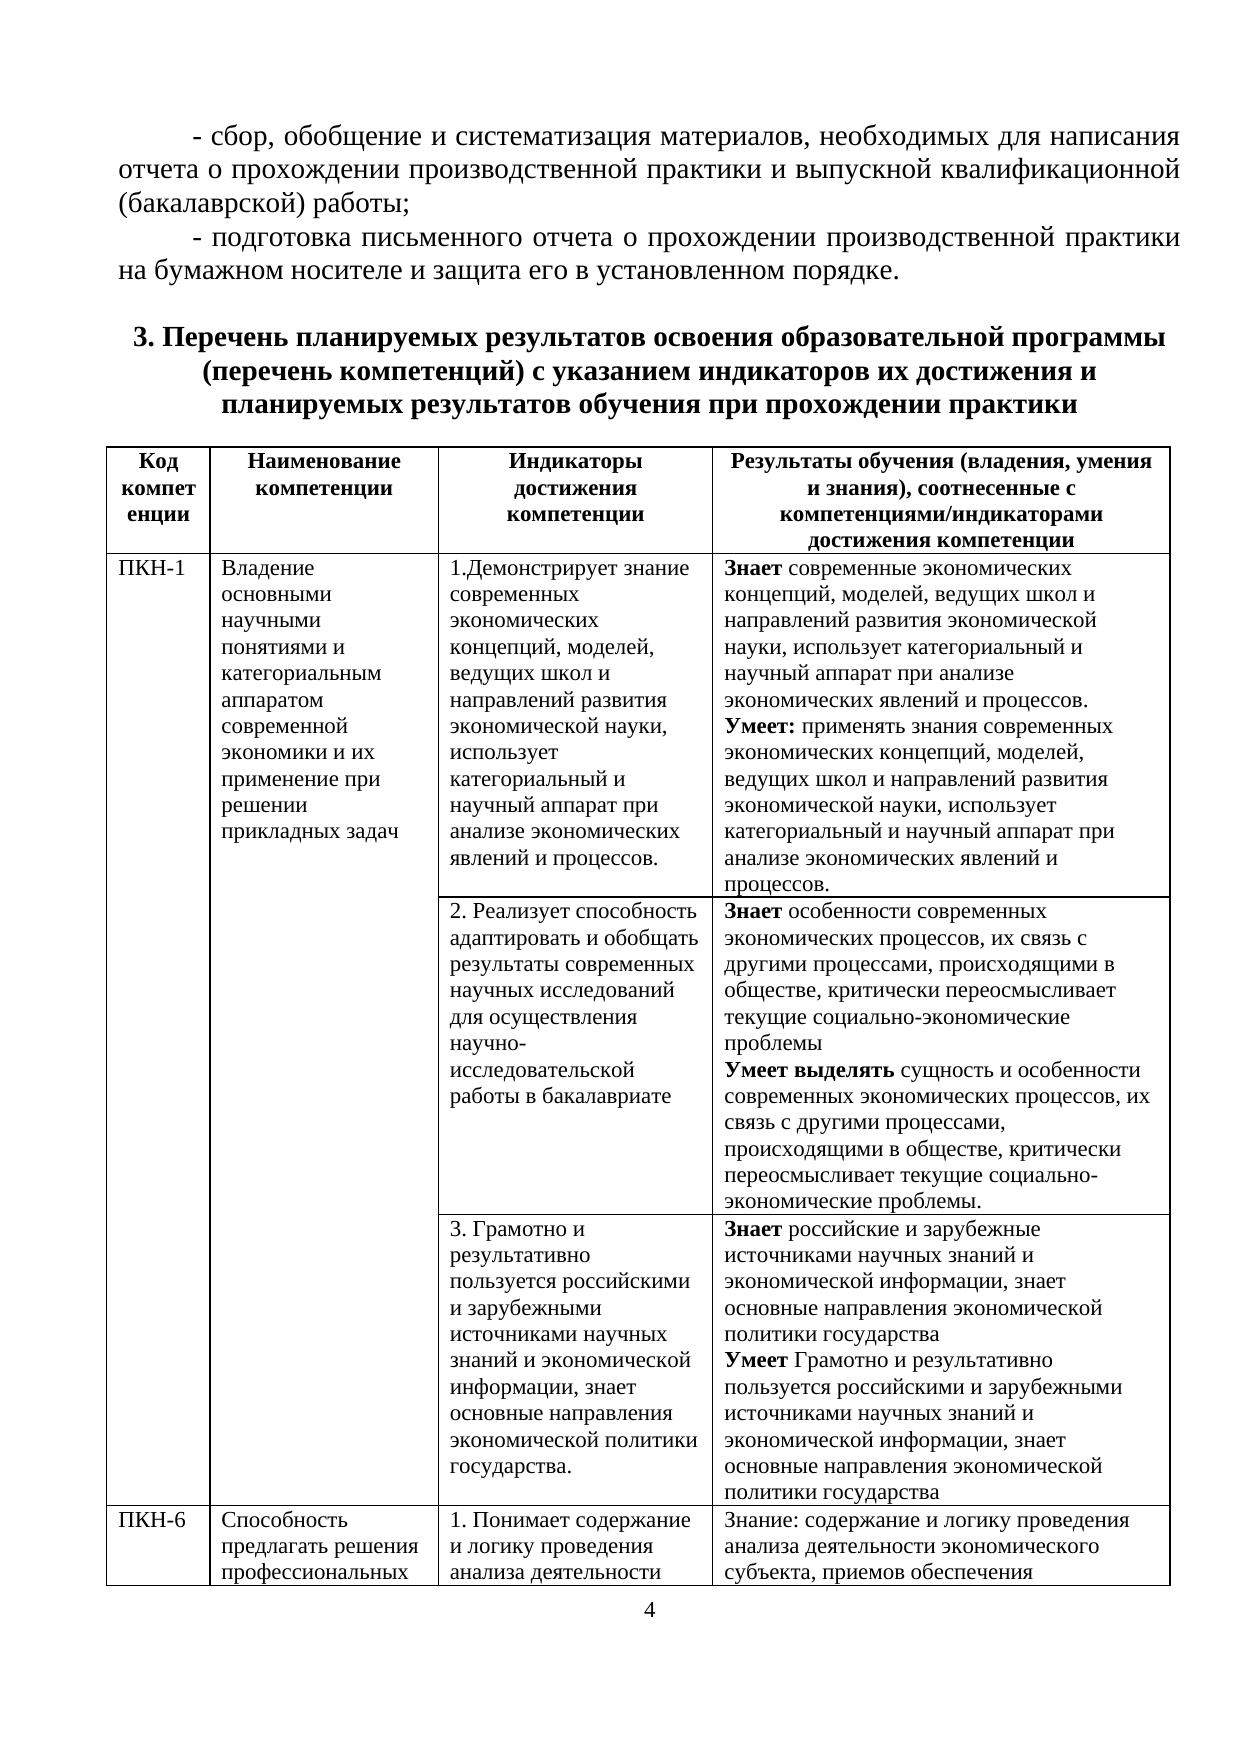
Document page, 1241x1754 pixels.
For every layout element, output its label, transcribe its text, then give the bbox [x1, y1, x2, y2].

table_header Результаты обучения (владения, умения и знания), соотнесенные с компетенциями/индикаторами достижения компетенции [713, 448, 1169, 553]
table_cell Знает современные экономических концепций, моделей, ведущих школ и направлений развития экономической науки, использует категориальный и научный аппарат при анализе экономических явлений и процессов. Умеет: применять знания современных экономических концепций, моделей, ведущих школ и направлений развития экономической науки, использует категориальный и научный аппарат при анализе экономических явлений и процессов. [713, 554, 1169, 896]
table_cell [713, 1506, 1169, 1585]
subtitle 3. Перечень планируемых результатов освоения образовательной программы (перечень компетенций) с указанием индикаторов их достижения и планируемых результатов обучения при прохождении практики [118, 319, 1181, 420]
table_cell ПКН-6 [107, 1506, 209, 1585]
table_cell 2. Реализует способность адаптировать и обобщать результаты современных научных исследований для осуществления научно-исследовательской работы в бакалавриате [439, 898, 712, 1214]
subtitle - подготовка письменного отчета о прохождении производственной практики на бумажном носителе и защита его в установленном порядке. [118, 219, 1181, 286]
table_cell 1.Демонстрирует знание современных экономических концепций, моделей, ведущих школ и направлений развития экономической науки, использует категориальный и научный аппарат при анализе экономических явлений и процессов. [439, 554, 712, 896]
table_header Код компетенции [107, 448, 209, 553]
table_cell Знает российские и зарубежные источниками научных знаний и экономической информации, знает основные направления экономической политики государства Умеет Грамотно и результативно пользуется российскими и зарубежными источниками научных знаний и экономической информации, знает основные направления экономической политики государства [713, 1215, 1169, 1505]
table_cell Знает особенности современных экономических процессов, их связь с другими процессами, происходящими в обществе, критически переосмысливает текущие социально-экономические проблемы Умеет выделять сущность и особенности современных экономических процессов, их связь с другими процессами, происходящими в обществе, критически переосмысливает текущие социально-экономические проблемы. [713, 898, 1169, 1214]
table_cell 3. Грамотно и результативно пользуется российскими и зарубежными источниками научных знаний и экономической информации, знает основные направления экономической политики государства. [439, 1215, 712, 1505]
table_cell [211, 1506, 438, 1585]
table_cell Владение основными научными понятиями и категориальным аппаратом современной экономики и их применение при решении прикладных задач [211, 554, 438, 1505]
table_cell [439, 1506, 712, 1585]
table_header Наименование компетенции [211, 448, 438, 553]
table_header Индикаторы достижения компетенции [439, 448, 712, 553]
text - сбор, обобщение и систематизация материалов, необходимых для написания отчета о прохождении производственной практики и выпускной квалификационной (бакалаврской) работы; [118, 118, 1181, 219]
table_cell ПКН-1 [107, 554, 209, 1505]
